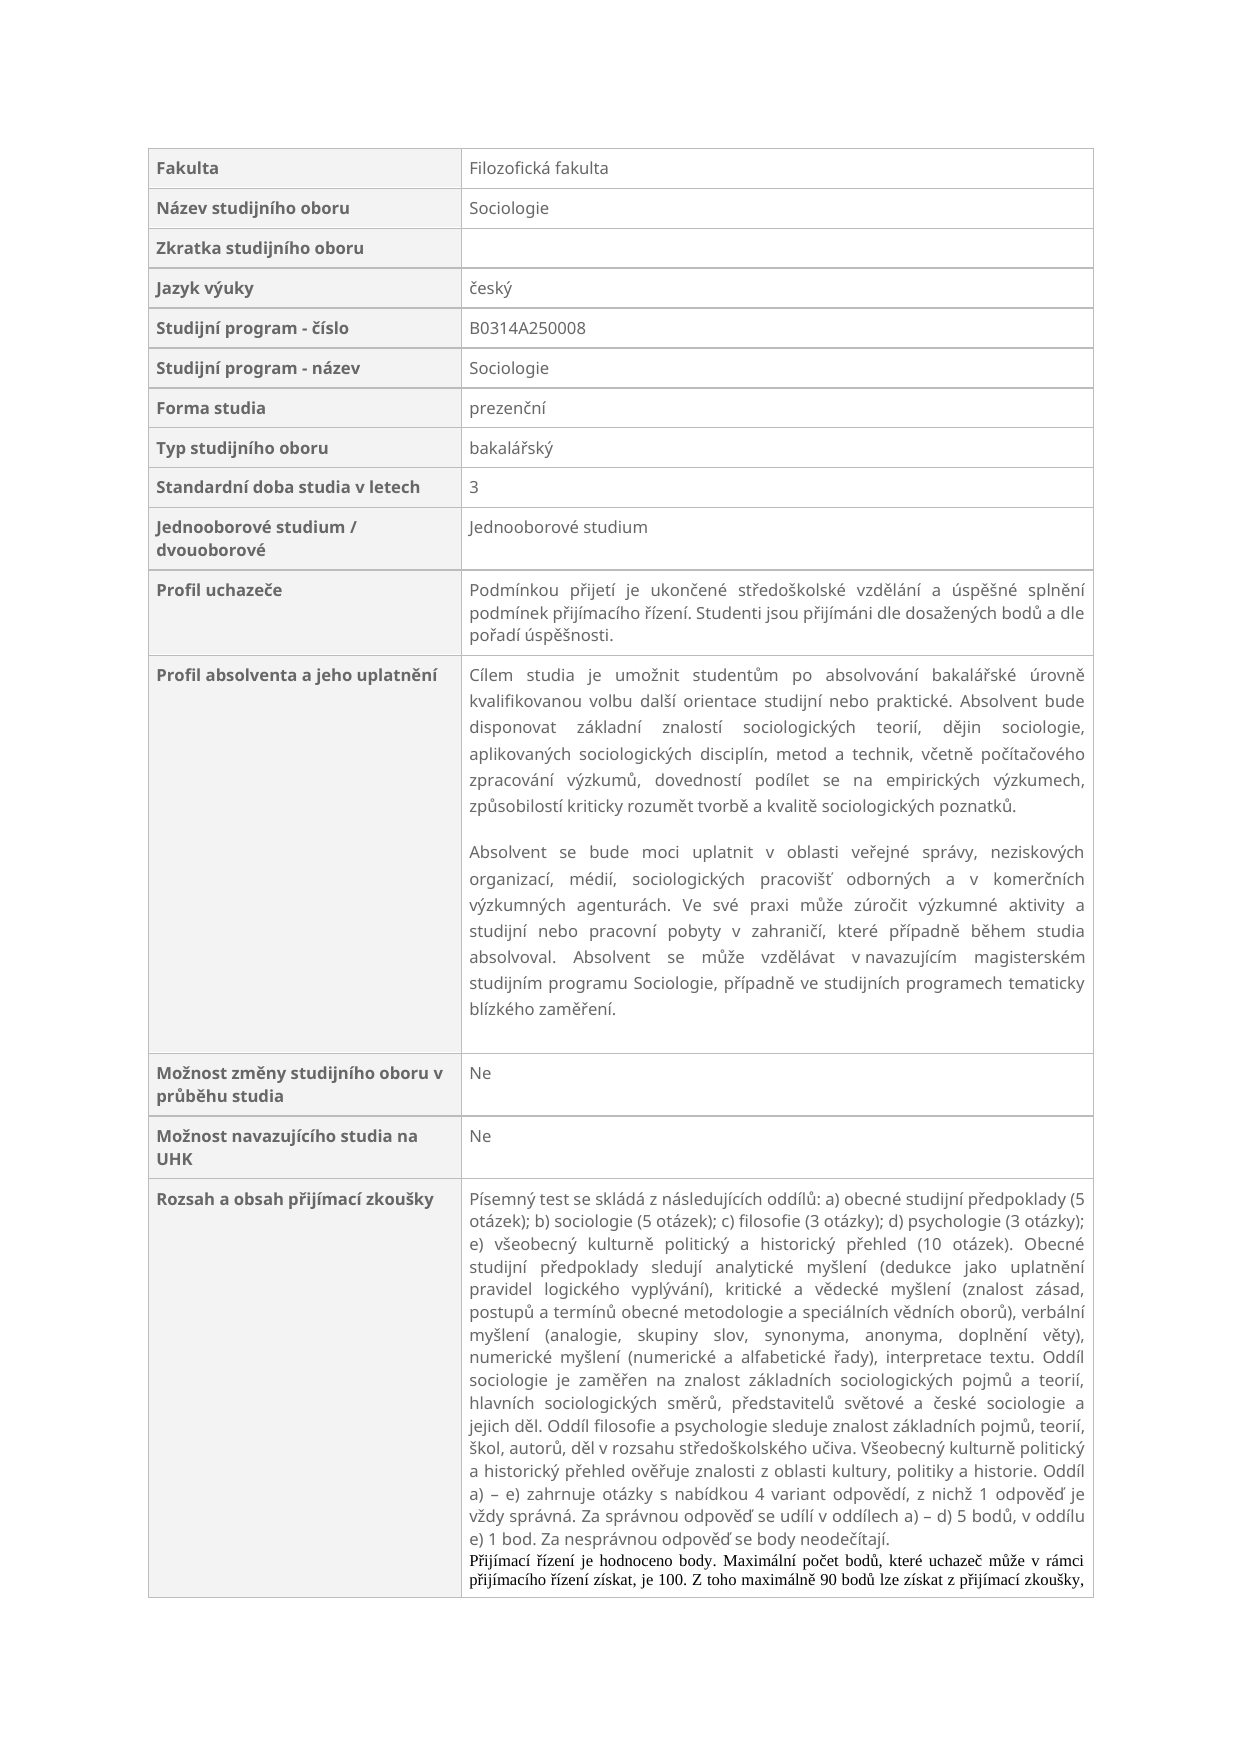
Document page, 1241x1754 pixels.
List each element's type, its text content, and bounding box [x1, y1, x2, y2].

table_cell Jednooborové studium [462, 508, 1093, 569]
table_cell Sociologie [462, 349, 1093, 387]
table_cell bakalářský [462, 428, 1093, 467]
table_cell Sociologie [462, 189, 1093, 227]
table_cell Ne [462, 1117, 1093, 1178]
table_cell Filozofická fakulta [462, 149, 1093, 187]
table_cell Jednooborové studium / dvouoborové [149, 508, 461, 569]
table_cell 3 [462, 468, 1093, 507]
table_cell [462, 229, 1093, 267]
table_cell Podmínkou přijetí je ukončené středoškolské vzdělání a úspěšné splnění podmínek přijímacího řízení. Studenti jsou přijímáni dle dosažených bodů a dle pořadí úspěšnosti. [462, 571, 1093, 654]
table_cell Profil uchazeče [149, 571, 461, 654]
table_cell Studijní program - číslo [149, 309, 461, 347]
table_cell prezenční [462, 389, 1093, 427]
table_cell Ne [462, 1054, 1093, 1115]
table_cell Standardní doba studia v letech [149, 468, 461, 507]
table_cell Možnost změny studijního oboru v průběhu studia [149, 1054, 461, 1115]
table_cell Zkratka studijního oboru [149, 229, 461, 267]
table_cell Cílem studia je umožnit studentům po absolvování bakalářské úrovně kvalifikovanou volbu další orientace studijní nebo praktické. Absolvent bude disponovat základní znalostí sociologických teorií, dějin sociologie, aplikovaných sociologických disciplín, metod a technik, včetně počítačového zpracování výzkumů, dovedností podílet se na empirických výzkumech, způsobilostí kriticky rozumět tvorbě a kvalitě sociologických poznatků. Absolvent se bude moci uplatnit v oblasti veřejné správy, neziskových organizací, médií, sociologických pracovišť odborných a v komerčních výzkumných agenturách. Ve své praxi může zúročit výzkumné aktivity a studijní nebo pracovní pobyty v zahraničí, které případně během studia absolvoval. Absolvent se může vzdělávat v navazujícím magisterském studijním programu Sociologie, případně ve studijních programech tematicky blízkého zaměření. [462, 656, 1093, 1052]
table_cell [462, 1179, 1093, 1597]
table_cell B0314A250008 [462, 309, 1093, 347]
table_cell Název studijního oboru [149, 189, 461, 227]
table_cell Profil absolventa a jeho uplatnění [149, 656, 461, 1052]
table_cell Studijní program - název [149, 349, 461, 387]
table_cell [149, 1179, 461, 1597]
table_cell Typ studijního oboru [149, 428, 461, 467]
table_cell Forma studia [149, 389, 461, 427]
table_cell český [462, 269, 1093, 307]
table_cell Fakulta [149, 149, 461, 187]
table_cell Jazyk výuky [149, 269, 461, 307]
table_cell Možnost navazujícího studia na UHK [149, 1117, 461, 1178]
